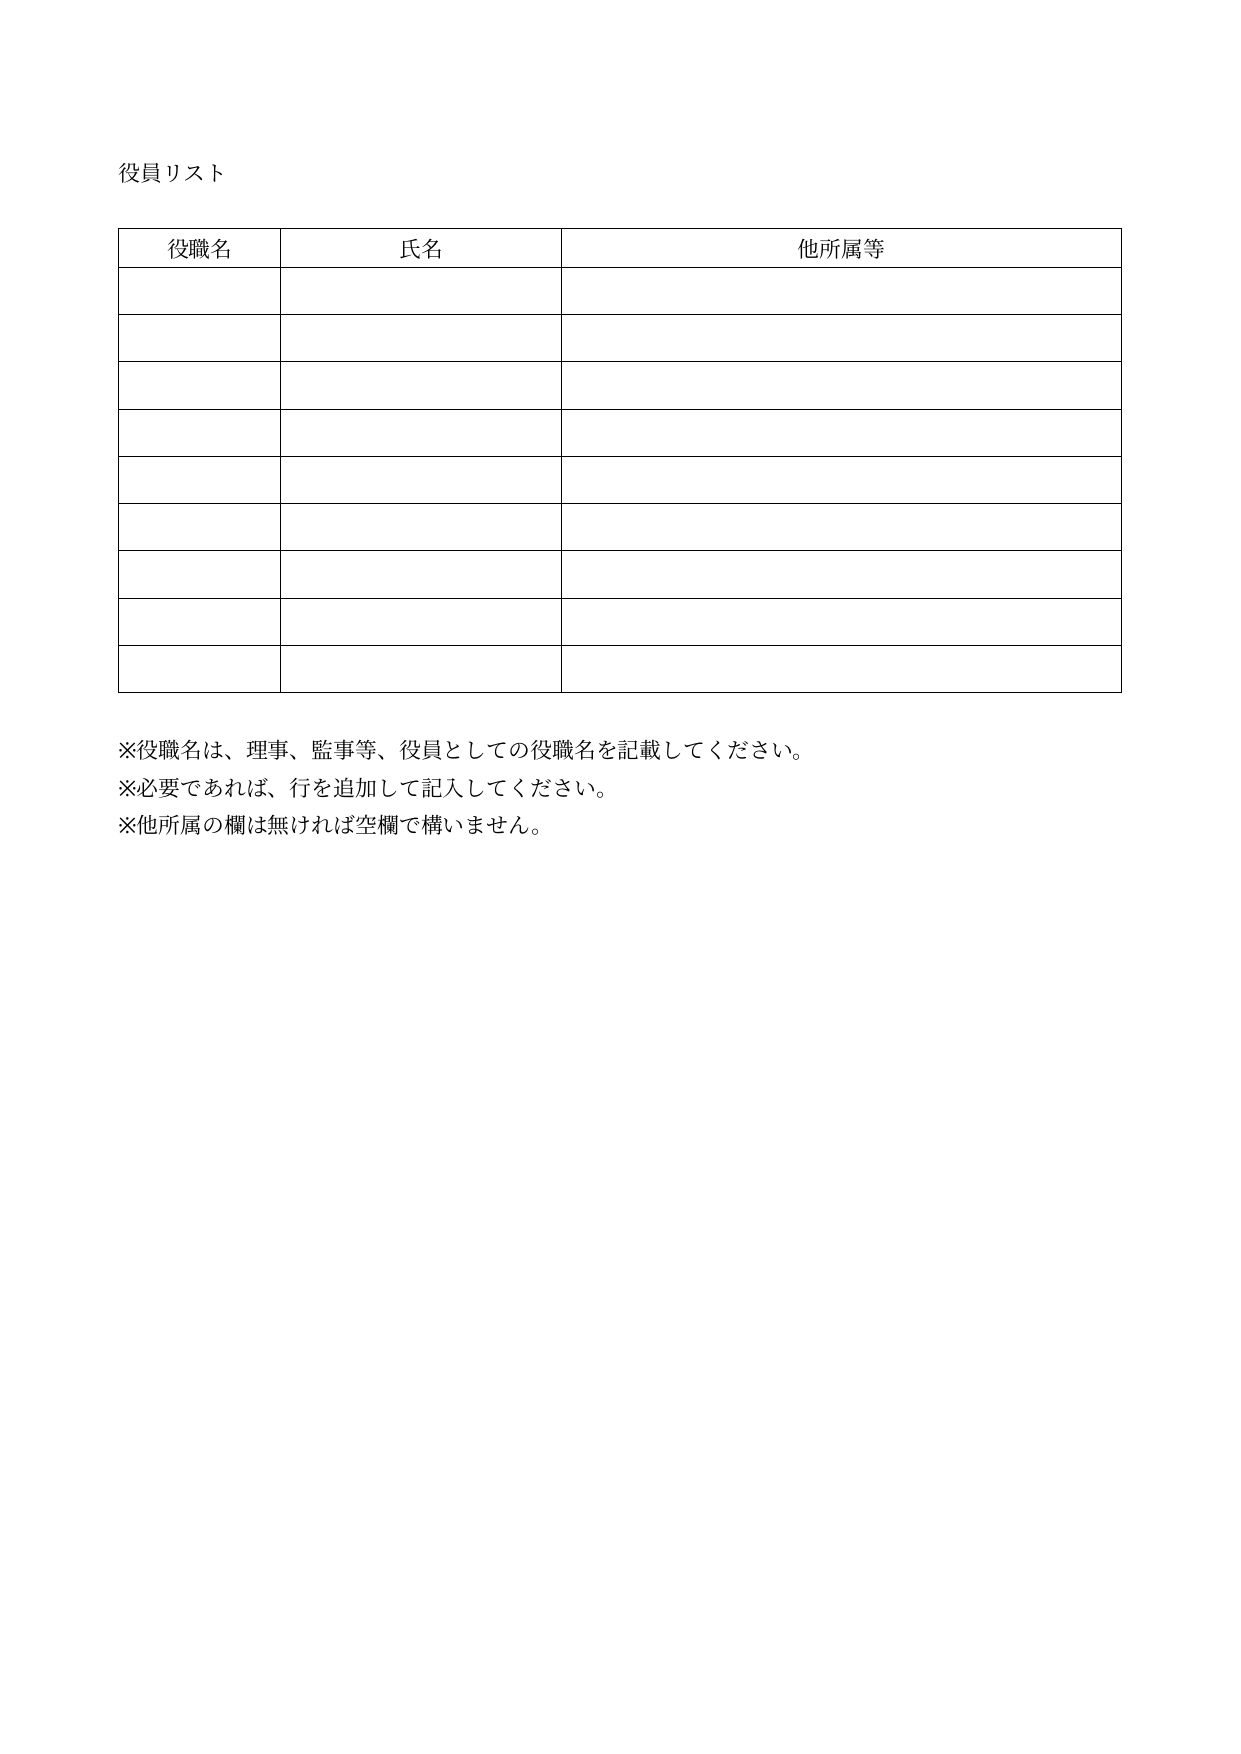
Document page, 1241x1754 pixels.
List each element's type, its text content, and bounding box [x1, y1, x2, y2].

text ※必要であれば、行を追加して記入してください。 [118, 768, 1122, 806]
table_cell [119, 268, 280, 314]
table_cell [119, 646, 280, 692]
table_cell [281, 268, 561, 314]
text ※役職名は、理事、監事等、役員としての役職名を記載してください。 [118, 731, 1122, 768]
table_cell [281, 504, 561, 550]
table_header 氏名 [281, 229, 561, 267]
table_cell [281, 410, 561, 456]
table_header 役職名 [119, 229, 280, 267]
table_header 他所属等 [562, 229, 1121, 267]
table_cell [281, 457, 561, 503]
table_cell [562, 410, 1121, 456]
table_cell [119, 457, 280, 503]
table_cell [281, 315, 561, 361]
table_cell [119, 504, 280, 550]
table_cell [562, 362, 1121, 408]
text ※他所属の欄は無ければ空欄で構いません。 [118, 806, 1122, 843]
text 役員リスト [118, 153, 1122, 191]
table_cell [562, 646, 1121, 692]
table_cell [281, 646, 561, 692]
table_cell [562, 551, 1121, 598]
table_cell [281, 599, 561, 645]
table_cell [281, 362, 561, 408]
table_cell [119, 362, 280, 408]
table_cell [119, 315, 280, 361]
table_cell [562, 268, 1121, 314]
table_cell [562, 315, 1121, 361]
table_cell [119, 551, 280, 598]
table_cell [281, 551, 561, 598]
table_cell [562, 599, 1121, 645]
table_cell [119, 599, 280, 645]
table_cell [562, 504, 1121, 550]
table_cell [119, 410, 280, 456]
table_cell [562, 457, 1121, 503]
